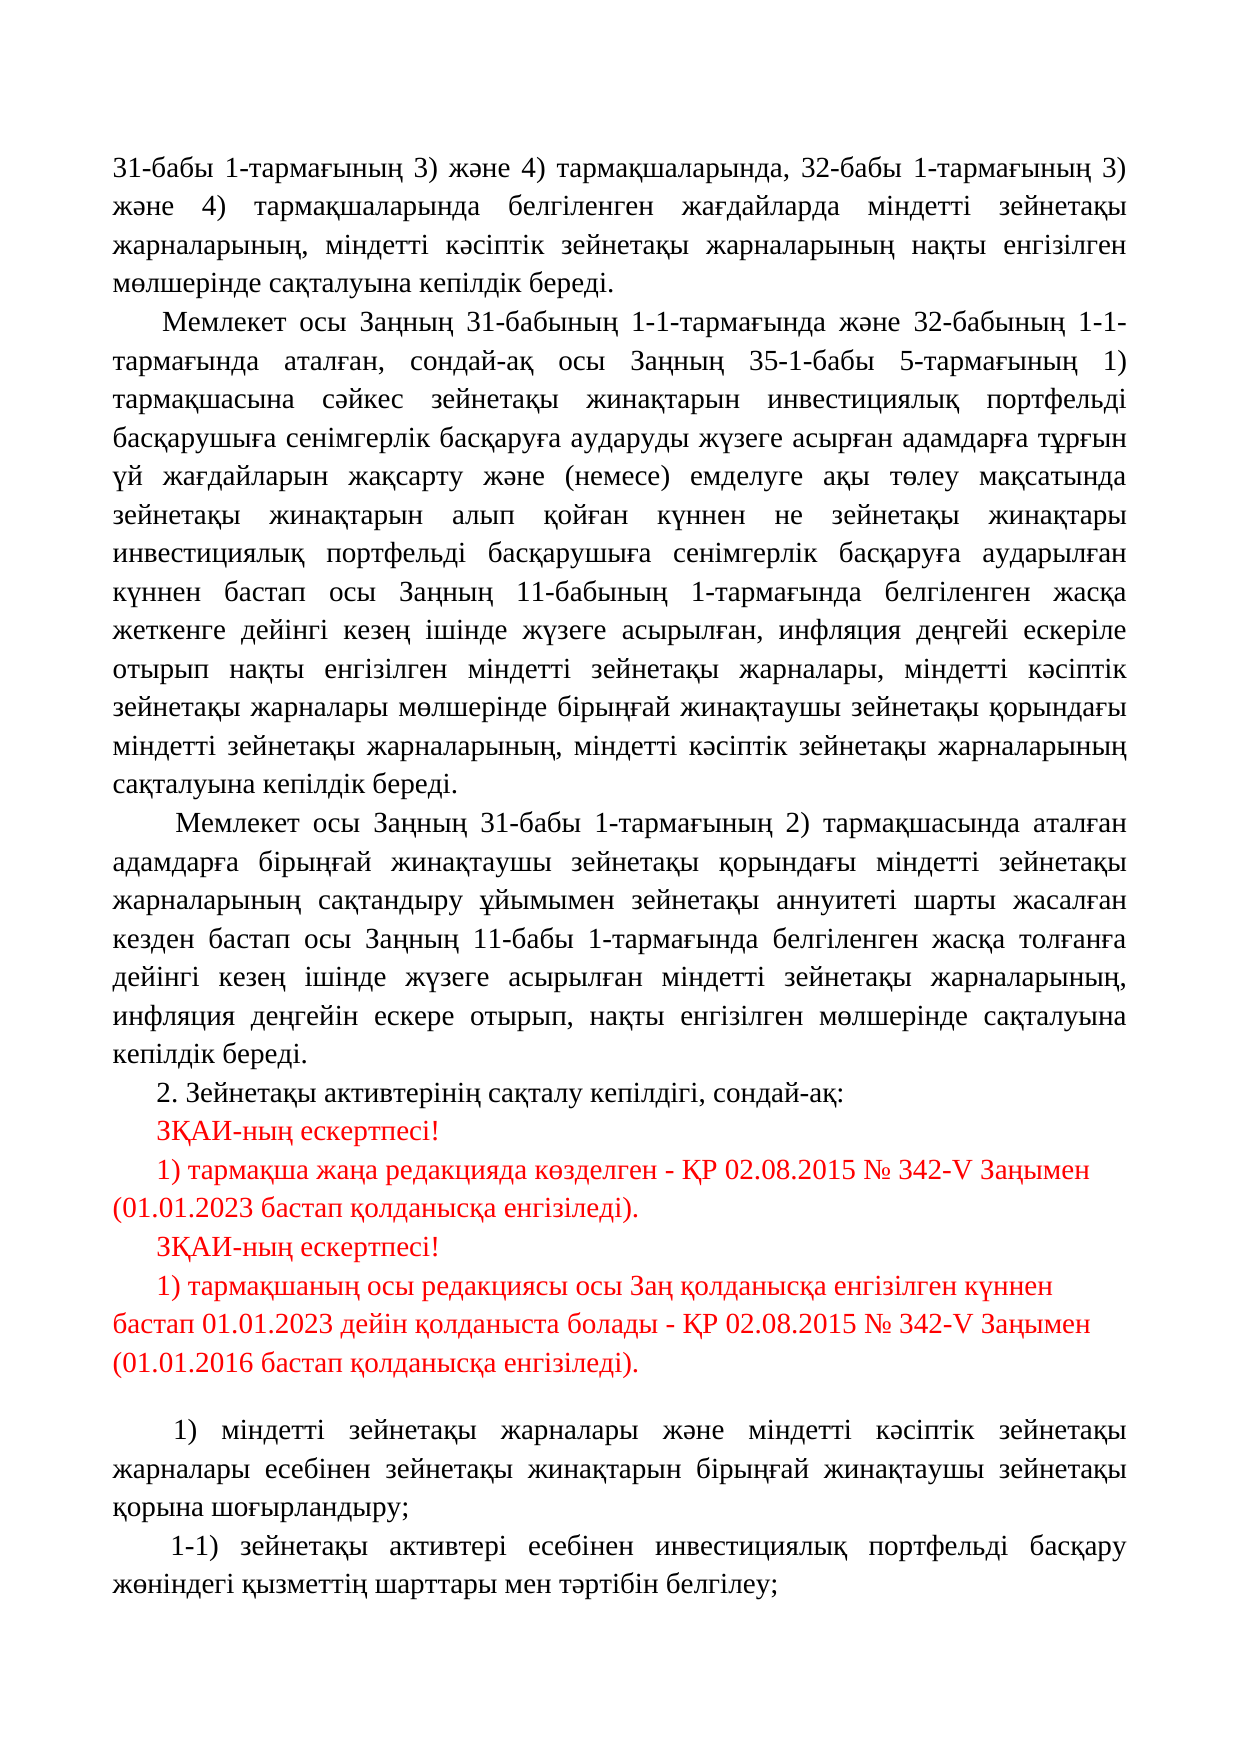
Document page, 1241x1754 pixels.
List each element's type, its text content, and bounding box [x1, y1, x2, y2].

text ЗҚАИ-ның ескертпесі! 1) тармақша жаңа редакцияда көзделген - ҚР 02.08.2015 № 342-V Заңымен (01.01.2023 бастап қолданысқа енгізіледі). ЗҚАИ-ның ескертпесі! 1) тармақшаның осы редакциясы осы Заң қолданысқа енгізілген күннен бастап 01.01.2023 дейін қолданыста болады - ҚР 02.08.2015 № 342-V Заңымен (01.01.2016 бастап қолданысқа енгізіледі). [112, 1113, 1128, 1408]
text 2. Зейнетақы активтерінің сақталу кепiлдiгi, сондай-ақ: [112, 1075, 1128, 1108]
text 1) міндетті зейнетақы жарналары және мiндеттi кәсіптік зейнетақы жарналары есебінен зейнетақы жинақтарын бірыңғай жинақтаушы зейнетақы қорына шоғырландыру; [112, 1412, 1128, 1523]
text Мемлекет осы Заңның 31-бабы 1-тармағының 2) тармақшасында аталған адамдарға бірыңғай жинақтаушы зейнетақы қорындағы мiндеттi зейнетақы жарналарының сақтандыру ұйымымен зейнетақы аннуитеті шарты жасалған кезден бастап осы Заңның 11-бабы 1-тармағында белгіленген жасқа толғанға дейінгі кезең ішінде жүзеге асырылған мiндеттi зейнетақы жарналарының, инфляция деңгейiн ecкepe отырып, нақты енгiзiлген мөлшерiнде сақталуына кепiлдiк бередi. [112, 805, 1128, 1070]
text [112, 150, 1128, 299]
text 1-1) зейнетақы активтері есебінен инвестициялық портфельді басқару жөніндегі қызметтің шарттары мен тәртібін белгілеу; [112, 1528, 1128, 1600]
text Мемлекет осы Заңның 31-бабының 1-1-тармағында және 32-бабының 1-1-тармағында аталған, сондай-ақ осы Заңның 35-1-бабы 5-тармағының 1) тармақшасына сәйкес зейнетақы жинақтарын инвестициялық портфельді басқарушыға сенімгерлік басқаруға аударуды жүзеге асырған адамдарға тұрғын үй жағдайларын жақсарту және (немесе) емделуге ақы төлеу мақсатында зейнетақы жинақтарын алып қойған күннен не зейнетақы жинақтары инвестициялық портфельді басқарушыға сенімгерлік басқаруға аударылған күннен бастап осы Заңның 11-бабының 1-тармағында белгіленген жасқа жеткенге дейінгі кезең ішінде жүзеге асырылған, инфляция деңгейі ескеріле отырып нақты енгізілген міндетті зейнетақы жарналары, міндетті кәсіптік зейнетақы жарналары мөлшерінде бірыңғай жинақтаушы зейнетақы қорындағы міндетті зейнетақы жарналарының, міндетті кәсіптік зейнетақы жарналарының сақталуына кепілдік береді. [112, 304, 1128, 800]
